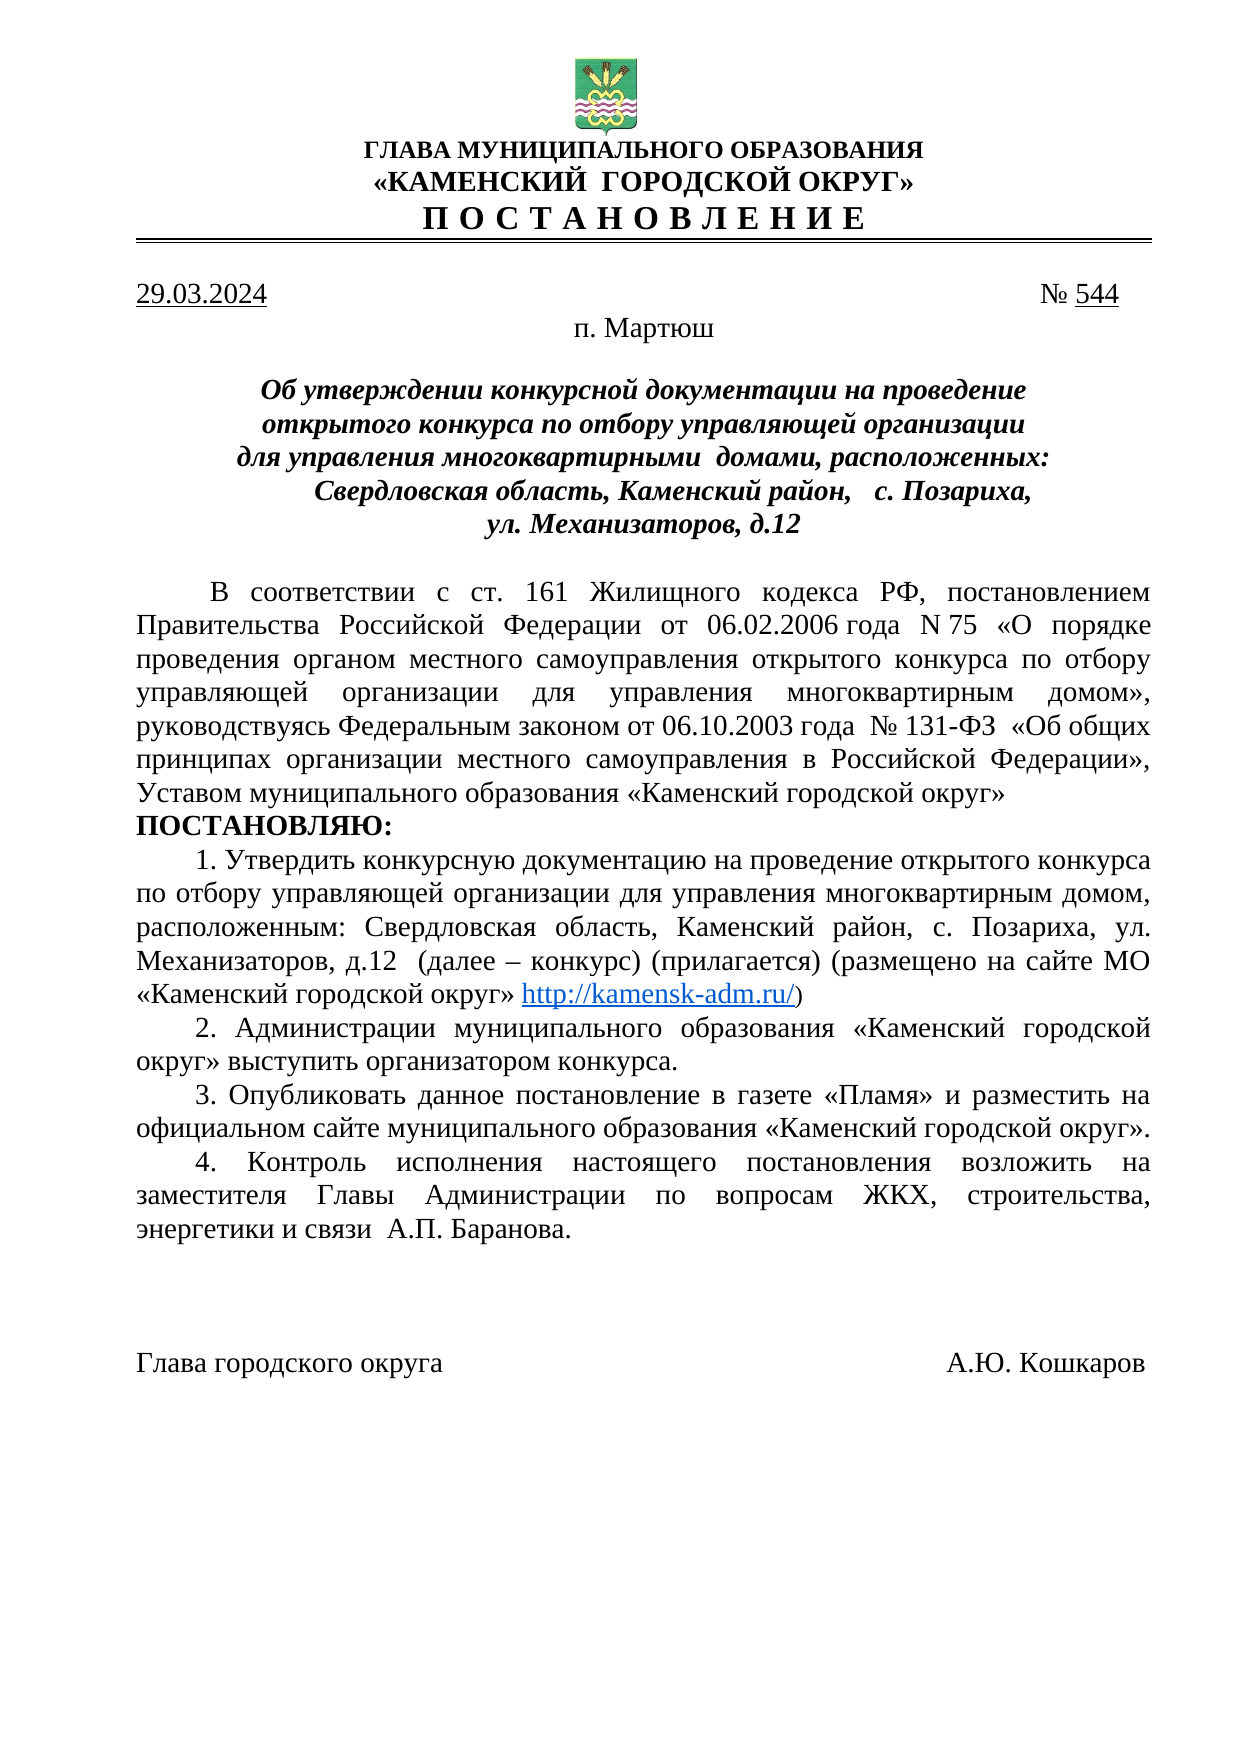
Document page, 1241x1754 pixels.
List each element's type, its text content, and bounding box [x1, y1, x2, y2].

text ПОСТАНОВЛЯЮ: [136, 808, 1152, 842]
text 1. Утвердить конкурсную документацию на проведение открытого конкурса по отбору управляющей организации для управления многоквартирным домом, расположенным: Свердловская область, Каменский район, с. Позариха, ул. Механизаторов, д.12 (далее – конкурс) (прилагается) (размещено на сайте МО «Каменский городской округ» http://kamensk-adm.ru/) [136, 842, 1152, 1010]
text В соответствии с ст. 161 Жилищного кодекса РФ, постановлением Правительства Российской Федерации от 06.02.2006 года N 75 «О порядке проведения органом местного самоуправления открытого конкурса по отбору управляющей организации для управления многоквартирным домом», руководствуясь Федеральным законом от 06.10.2003 года № 131-ФЗ «Об общих принципах организации местного самоуправления в Российской Федерации», Уставом муниципального образования «Каменский городской округ» [136, 574, 1152, 808]
text 4. Контроль исполнения настоящего постановления возложить на заместителя Главы Администрации по вопросам ЖКХ, строительства, энергетики и связи А.П. Баранова. [136, 1144, 1152, 1244]
text Об утверждении конкурсной документации на проведение [136, 372, 1152, 406]
text 2. Администрации муниципального образования «Каменский городской округ» выступить организатором конкурса. [136, 1010, 1152, 1077]
picture [575, 57, 639, 136]
text 29.03.2024 № 544 [136, 277, 1152, 310]
text 3. Опубликовать данное постановление в газете «Пламя» и разместить на официальном сайте муниципального образования «Каменский городской округ». [136, 1077, 1152, 1144]
text Свердловская область, Каменский район, с. Позариха, ул. Механизаторов, д.12 [136, 473, 1152, 540]
text п. Мартюш [136, 310, 1152, 344]
subtitle ПОСТАНОВЛЕНИЕ [136, 198, 1152, 238]
text Глава городского округа А.Ю. Кошкаров [136, 1345, 1152, 1379]
text «КАМЕНСКИЙ ГОРОДСКОЙ ОКРУГ» [136, 164, 1152, 198]
text открытого конкурса по отбору управляющей организации [136, 406, 1152, 439]
text ГЛАВА МУНИЦИПАЛЬНОГО ОБРАЗОВАНИЯ [136, 59, 1152, 164]
text для управления многоквартирными домами, расположенных: [136, 439, 1152, 473]
